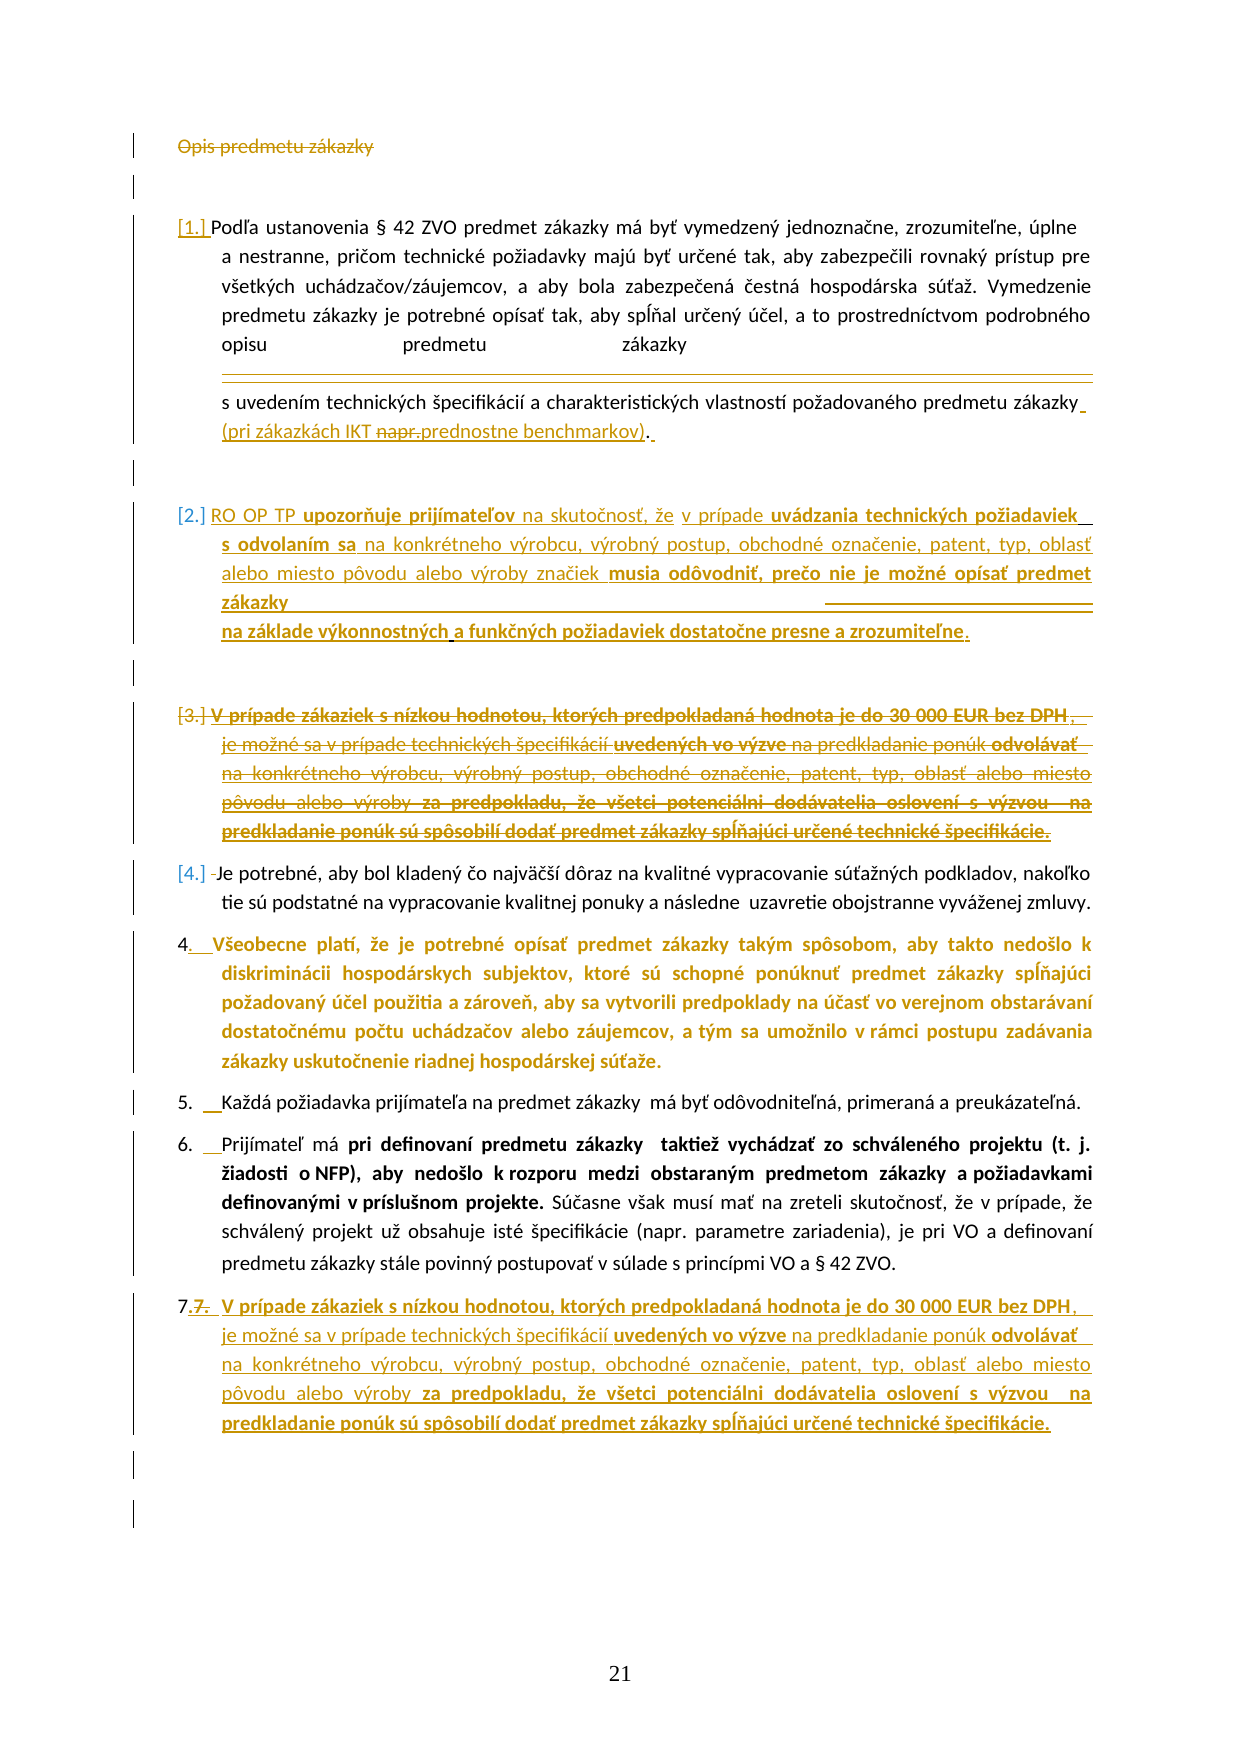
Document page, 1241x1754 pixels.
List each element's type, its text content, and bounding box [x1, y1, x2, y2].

list Podľa ustanovenia § 42 ZVO predmet zákazky má byť vymedzený jednoznačne, zrozumiteľne, úplne a nestranne, pričom technické požiadavky majú byť určené tak, aby zabezpečili rovnaký prístup pre všetkých uchádzačov/záujemcov, a aby bola zabezpečená čestná hospodárska súťaž. Vymedzenie predmetu zákazky je potrebné opísať tak, aby spĺňal určený účel, a to prostredníctvom podrobného opisu predmetu zákazky s uvedením technických špecifikácií a charakteristických vlastností požadovaného predmetu zákazky . [177, 214, 1093, 444]
text 6. Prijímateľ má pri definovaní predmetu zákazky taktiež vychádzať zo schváleného projektu (t. j. žiadosti o NFP), aby nedošlo k rozporu medzi obstaraným predmetom zákazky a požiadavkami definovanými v príslušnom projekte. Súčasne však musí mať na zreteli skutočnosť, že v prípade, že schválený projekt už obsahuje isté špecifikácie (napr. parametre zariadenia), je pri VO a definovaní predmetu zákazky stále povinný postupovať v súlade s princípmi VO a § 42 ZVO. [177, 1131, 1093, 1276]
list 4Všeobecne platí, že je potrebné opísať predmet zákazky takým spôsobom, aby takto nedošlo k diskriminácii hospodárskych subjektov, ktoré sú schopné ponúknuť predmet zákazky spĺňajúci požadovaný účel použitia a zároveň, aby sa vytvorili predpoklady na účasť vo verejnom obstarávaní dostatočnému počtu uchádzačov alebo záujemcov, a tým sa umožnilo v rámci postupu zadávania zákazky uskutočnenie riadnej hospodárskej súťaže. [177, 931, 1093, 1073]
list 5. Každá požiadavka prijímateľa na predmet zákazky má byť odôvodniteľná, primeraná a preukázateľná. [177, 1089, 1093, 1115]
list Je potrebné, aby bol kladený čo najväčší dôraz na kvalitné vypracovanie súťažných podkladov, nakoľko tie sú podstatné na vypracovanie kvalitnej ponuky a následne uzavretie obojstranne vyváženej zmluvy. [177, 860, 1093, 915]
list 7 [177, 1293, 1093, 1435]
